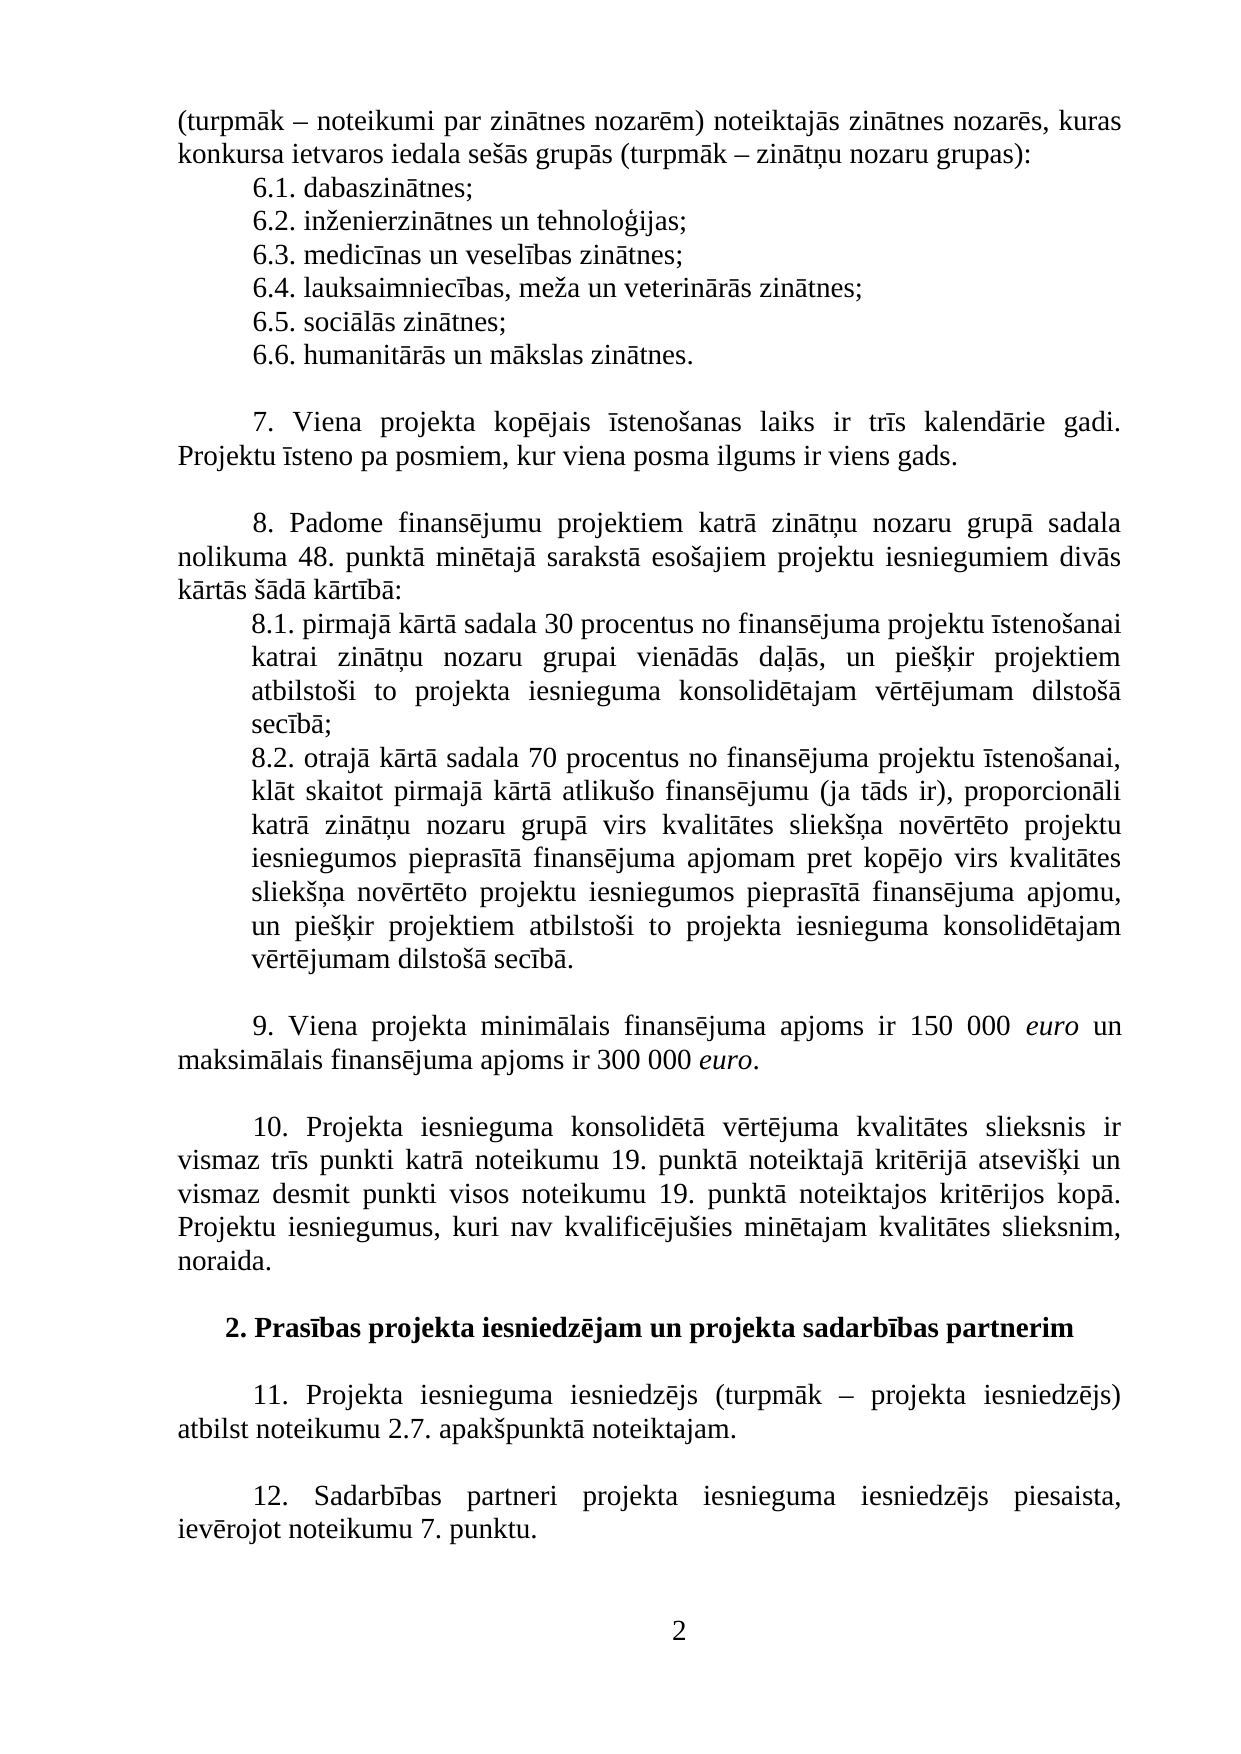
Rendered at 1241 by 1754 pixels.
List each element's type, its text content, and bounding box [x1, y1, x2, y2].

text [177, 103, 1122, 170]
text 8. Padome finansējumu projektiem katrā zinātņu nozaru grupā sadala nolikuma 48. punktā minētajā sarakstā esošajiem projektu iesniegumiem divās kārtās šādā kārtībā: [177, 505, 1122, 606]
text 8.2. otrajā kārtā sadala 70 procentus no finansējuma projektu īstenošanai, klāt skaitot pirmajā kārtā atlikušo finansējumu (ja tāds ir), proporcionāli katrā zinātņu nozaru grupā virs kvalitātes sliekšņa novērtēto projektu iesniegumos pieprasītā finansējuma apjomam pret kopējo virs kvalitātes sliekšņa novērtēto projektu iesniegumos pieprasītā finansējuma apjomu, un piešķir projektiem atbilstoši to projekta iesnieguma konsolidētajam vērtējumam dilstošā secībā. [251, 740, 1122, 975]
text 6.1. dabaszinātnes; [177, 170, 1122, 203]
text 7. Viena projekta kopējais īstenošanas laiks ir trīs kalendārie gadi. Projektu īsteno pa posmiem, kur viena posma ilgums ir viens gads. [177, 404, 1122, 472]
text 9. Viena projekta minimālais finansējuma apjoms ir 150 000 euro un maksimālais finansējuma apjoms ir 300 000 euro. [177, 1008, 1122, 1075]
subtitle 2. Prasības projekta iesniedzējam un projekta sadarbības partnerim [177, 1310, 1122, 1344]
text 6.4. lauksaimniecības, meža un veterinārās zinātnes; [177, 270, 1122, 304]
text 6.3. medicīnas un veselības zinātnes; [177, 237, 1122, 270]
text 11. Projekta iesnieguma iesniedzējs (turpmāk – projekta iesniedzējs) atbilst noteikumu 2.7. apakšpunktā noteiktajam. [177, 1377, 1122, 1444]
text 6.2. inženierzinātnes un tehnoloģijas; [177, 203, 1122, 237]
text 6.5. sociālās zinātnes; [177, 304, 1122, 337]
text 6.6. humanitārās un mākslas zinātnes. [177, 337, 1122, 371]
text 8.1. pirmajā kārtā sadala 30 procentus no finansējuma projektu īstenošanai katrai zinātņu nozaru grupai vienādās daļās, un piešķir projektiem atbilstoši to projekta iesnieguma konsolidētajam vērtējumam dilstošā secībā; [251, 606, 1122, 740]
text 10. Projekta iesnieguma konsolidētā vērtējuma kvalitātes slieksnis ir vismaz trīs punkti katrā noteikumu 19. punktā noteiktajā kritērijā atsevišķi un vismaz desmit punkti visos noteikumu 19. punktā noteiktajos kritērijos kopā. Projektu iesniegumus, kuri nav kvalificējušies minētajam kvalitātes slieksnim, noraida. [177, 1109, 1122, 1277]
text 12. Sadarbības partneri projekta iesnieguma iesniedzējs piesaista, ievērojot noteikumu 7. punktu. [177, 1478, 1122, 1545]
